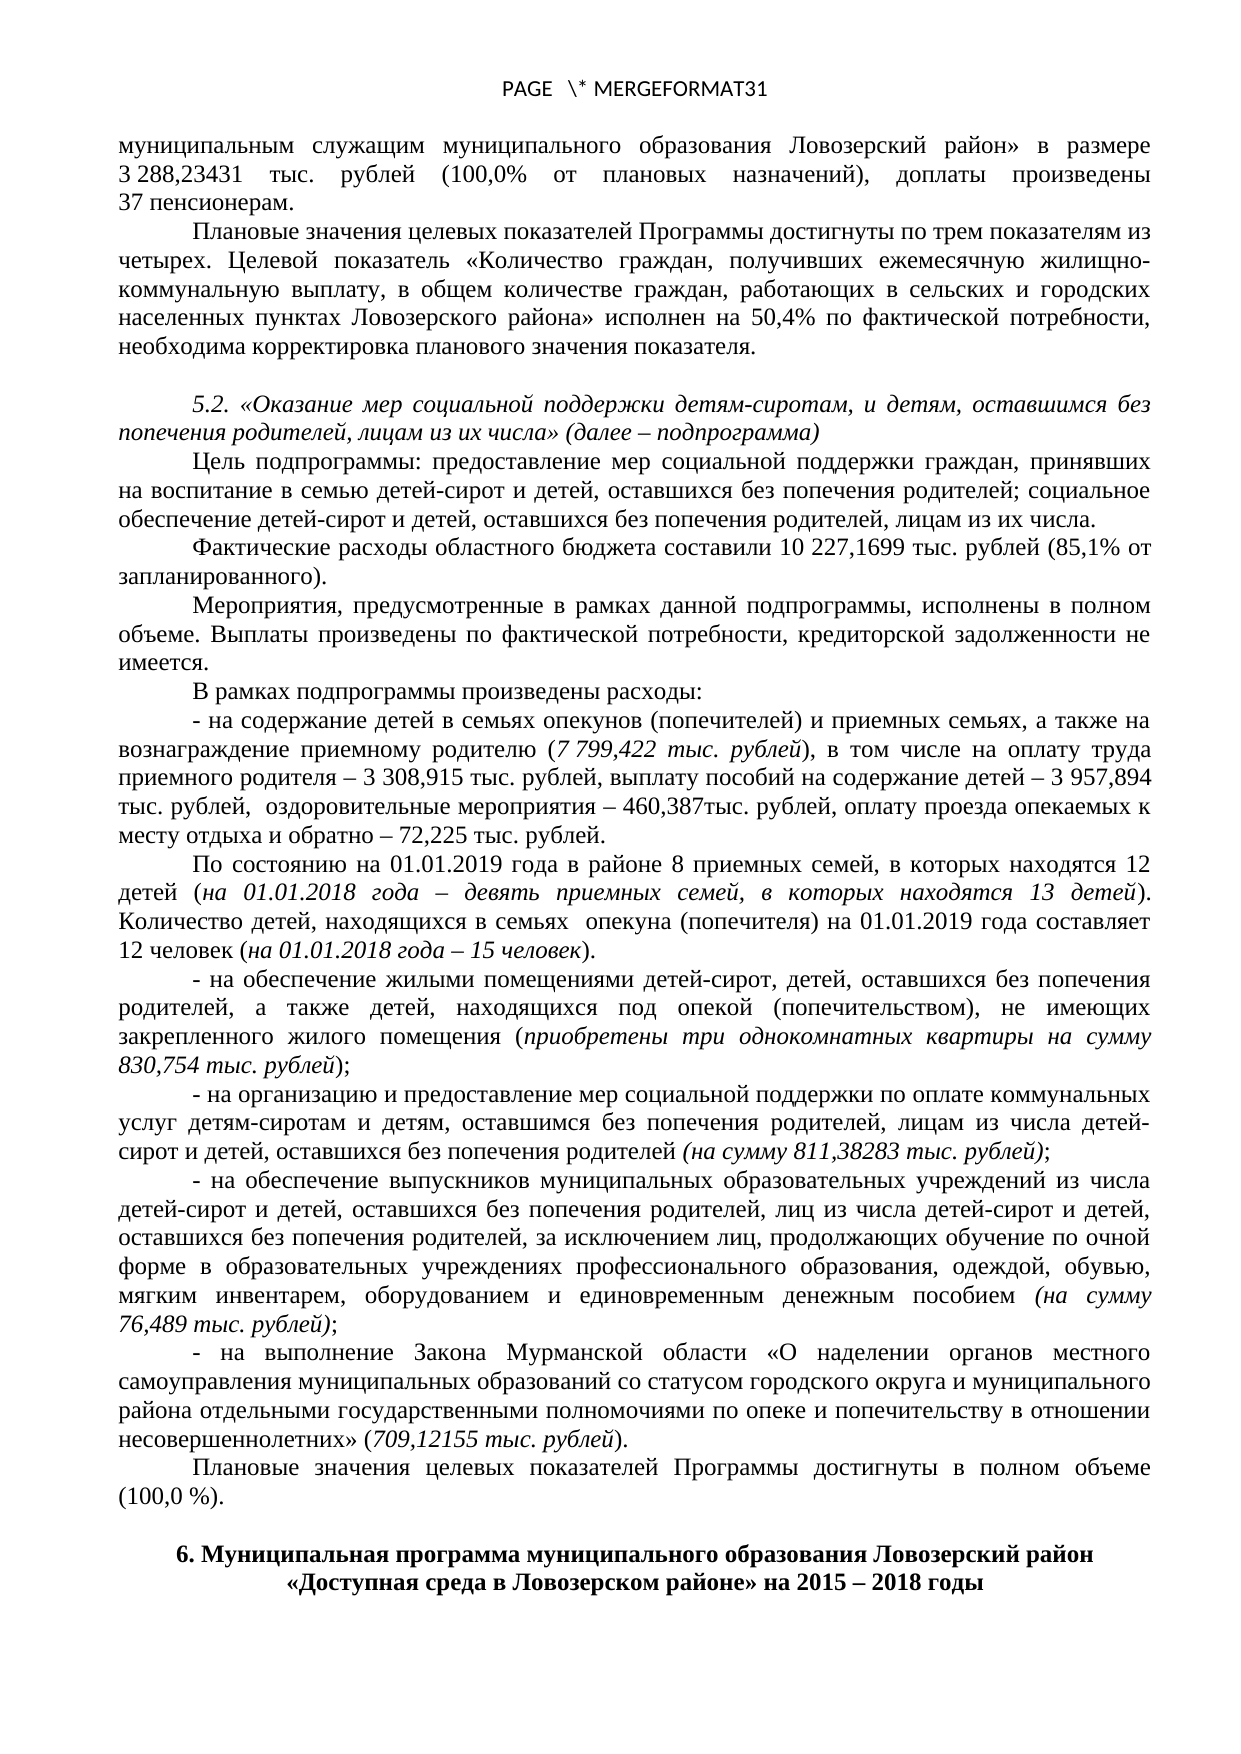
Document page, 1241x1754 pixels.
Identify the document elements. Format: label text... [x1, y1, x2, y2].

text - на выполнение Закона Мурманской области «О наделении органов местного самоуправления муниципальных образований со статусом городского округа и муниципального района отдельными государственными полномочиями по опеке и попечительству в отношении несовершеннолетних» (709,12155 тыс. рублей). [118, 1337, 1152, 1452]
text 5.2. «Оказание мер социальной поддержки детям-сиротам, и детям, оставшимся без попечения родителей, лицам из их числа» (далее – подпрограмма) [118, 389, 1152, 446]
text Плановые значения целевых показателей Программы достигнуты в полном объеме (100,0 %). [118, 1452, 1152, 1510]
text - на обеспечение выпускников муниципальных образовательных учреждений из числа детей-сирот и детей, оставшихся без попечения родителей, лиц из числа детей-сирот и детей, оставшихся без попечения родителей, за исключением лиц, продолжающих обучение по очной форме в образовательных учреждениях профессионального образования, одеждой, обувью, мягким инвентарем, оборудованием и единовременным денежным пособием (на сумму 76,489 тыс. рублей); [118, 1165, 1152, 1337]
text - на организацию и предоставление мер социальной поддержки по оплате коммунальных услуг детям-сиротам и детям, оставшимся без попечения родителей, лицам из числа детей-сирот и детей, оставшихся без попечения родителей (на сумму 811,38283 тыс. рублей); [118, 1079, 1152, 1165]
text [118, 130, 1152, 216]
text 6. Муниципальная программа муниципального образования Ловозерский район «Доступная среда в Ловозерском районе» на 2015 – 2018 годы [118, 1539, 1152, 1596]
text Мероприятия, предусмотренные в рамках данной подпрограммы, исполнены в полном объеме. Выплаты произведены по фактической потребности, кредиторской задолженности не имеется. [118, 590, 1152, 676]
text По состоянию на 01.01.2019 года в районе 8 приемных семей, в которых находятся 12 детей (на 01.01.2018 года – девять приемных семей, в которых находятся 13 детей). Количество детей, находящихся в семьях опекуна (попечителя) на 01.01.2019 года составляет 12 человек (на 01.01.2018 года – 15 человек). [118, 849, 1152, 964]
text Цель подпрограммы: предоставление мер социальной поддержки граждан, принявших на воспитание в семью детей-сирот и детей, оставшихся без попечения родителей; социальное обеспечение детей-сирот и детей, оставшихся без попечения родителей, лицам из их числа. [118, 446, 1152, 532]
text - на обеспечение жилыми помещениями детей-сирот, детей, оставшихся без попечения родителей, а также детей, находящихся под опекой (попечительством), не имеющих закрепленного жилого помещения (приобретены три однокомнатных квартиры на сумму 830,754 тыс. рублей); [118, 964, 1152, 1079]
text Плановые значения целевых показателей Программы достигнуты по трем показателям из четырех. Целевой показатель «Количество граждан, получивших ежемесячную жилищно-коммунальную выплату, в общем количестве граждан, работающих в сельских и городских населенных пунктах Ловозерского района» исполнен на 50,4% по фактической потребности, необходима корректировка планового значения показателя. [118, 216, 1152, 360]
text - на содержание детей в семьях опекунов (попечителей) и приемных семьях, а также на вознаграждение приемному родителю (7 799,422 тыс. рублей), в том числе на оплату труда приемного родителя – 3 308,915 тыс. рублей, выплату пособий на содержание детей – 3 957,894 тыс. рублей, оздоровительные мероприятия – 460,387тыс. рублей, оплату проезда опекаемых к месту отдыха и обратно – 72,225 тыс. рублей. [118, 705, 1152, 849]
text Фактические расходы областного бюджета составили 10 227,1699 тыс. рублей (85,1% от запланированного). [118, 532, 1152, 590]
text В рамках подпрограммы произведены расходы: [118, 676, 1152, 705]
